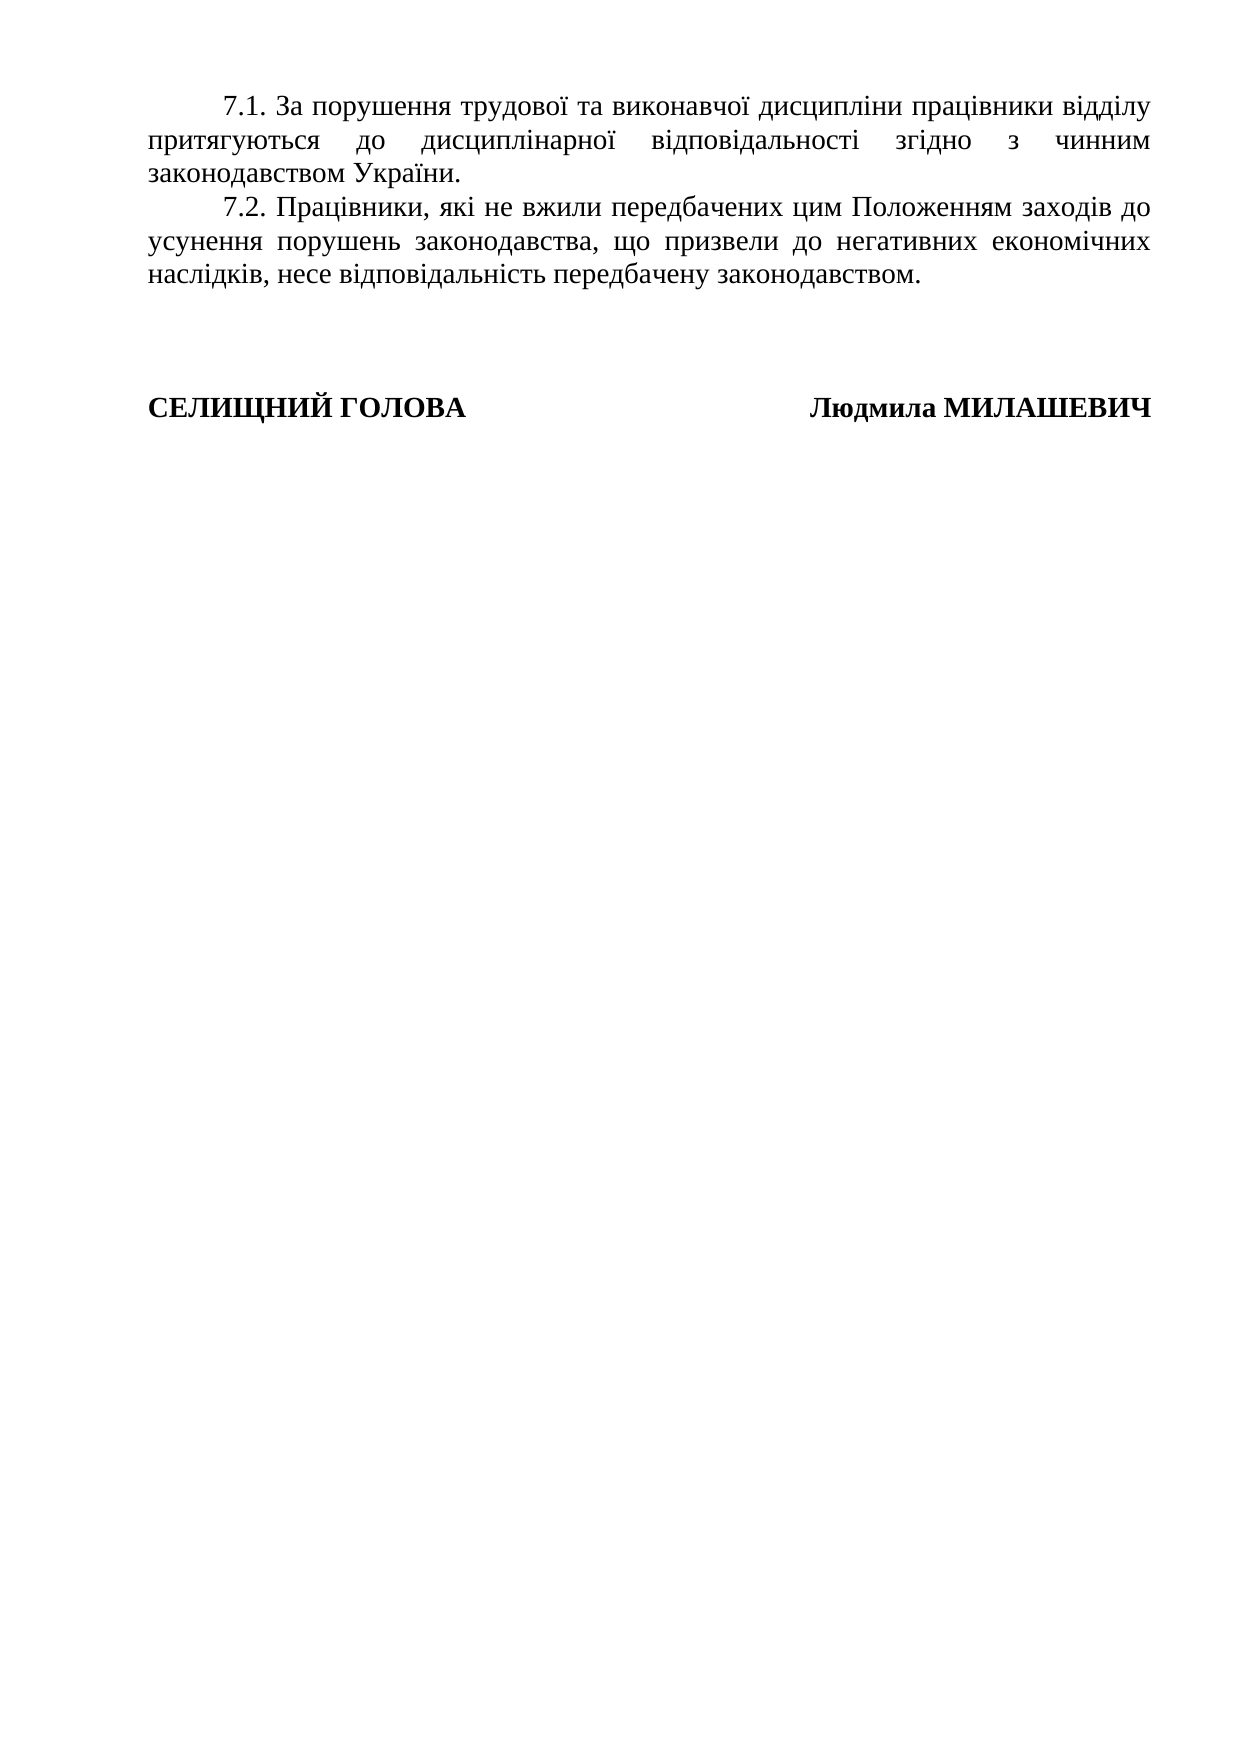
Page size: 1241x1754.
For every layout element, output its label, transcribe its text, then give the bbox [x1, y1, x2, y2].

text 7.1. За порушення трудової та виконавчої дисципліни працівники відділу притягуються до дисциплінарної відповідальності згідно з чинним законодавством України. [148, 88, 1152, 189]
text 7.2. Працівники, які не вжили передбачених цим Положенням заходів до усунення порушень законодавства, що призвели до негативних економічних наслідків, несе відповідальність передбачену законодавством. [148, 189, 1152, 290]
text СЕЛИЩНИЙ ГОЛОВА Людмила МИЛАШЕВИЧ [148, 390, 1152, 424]
